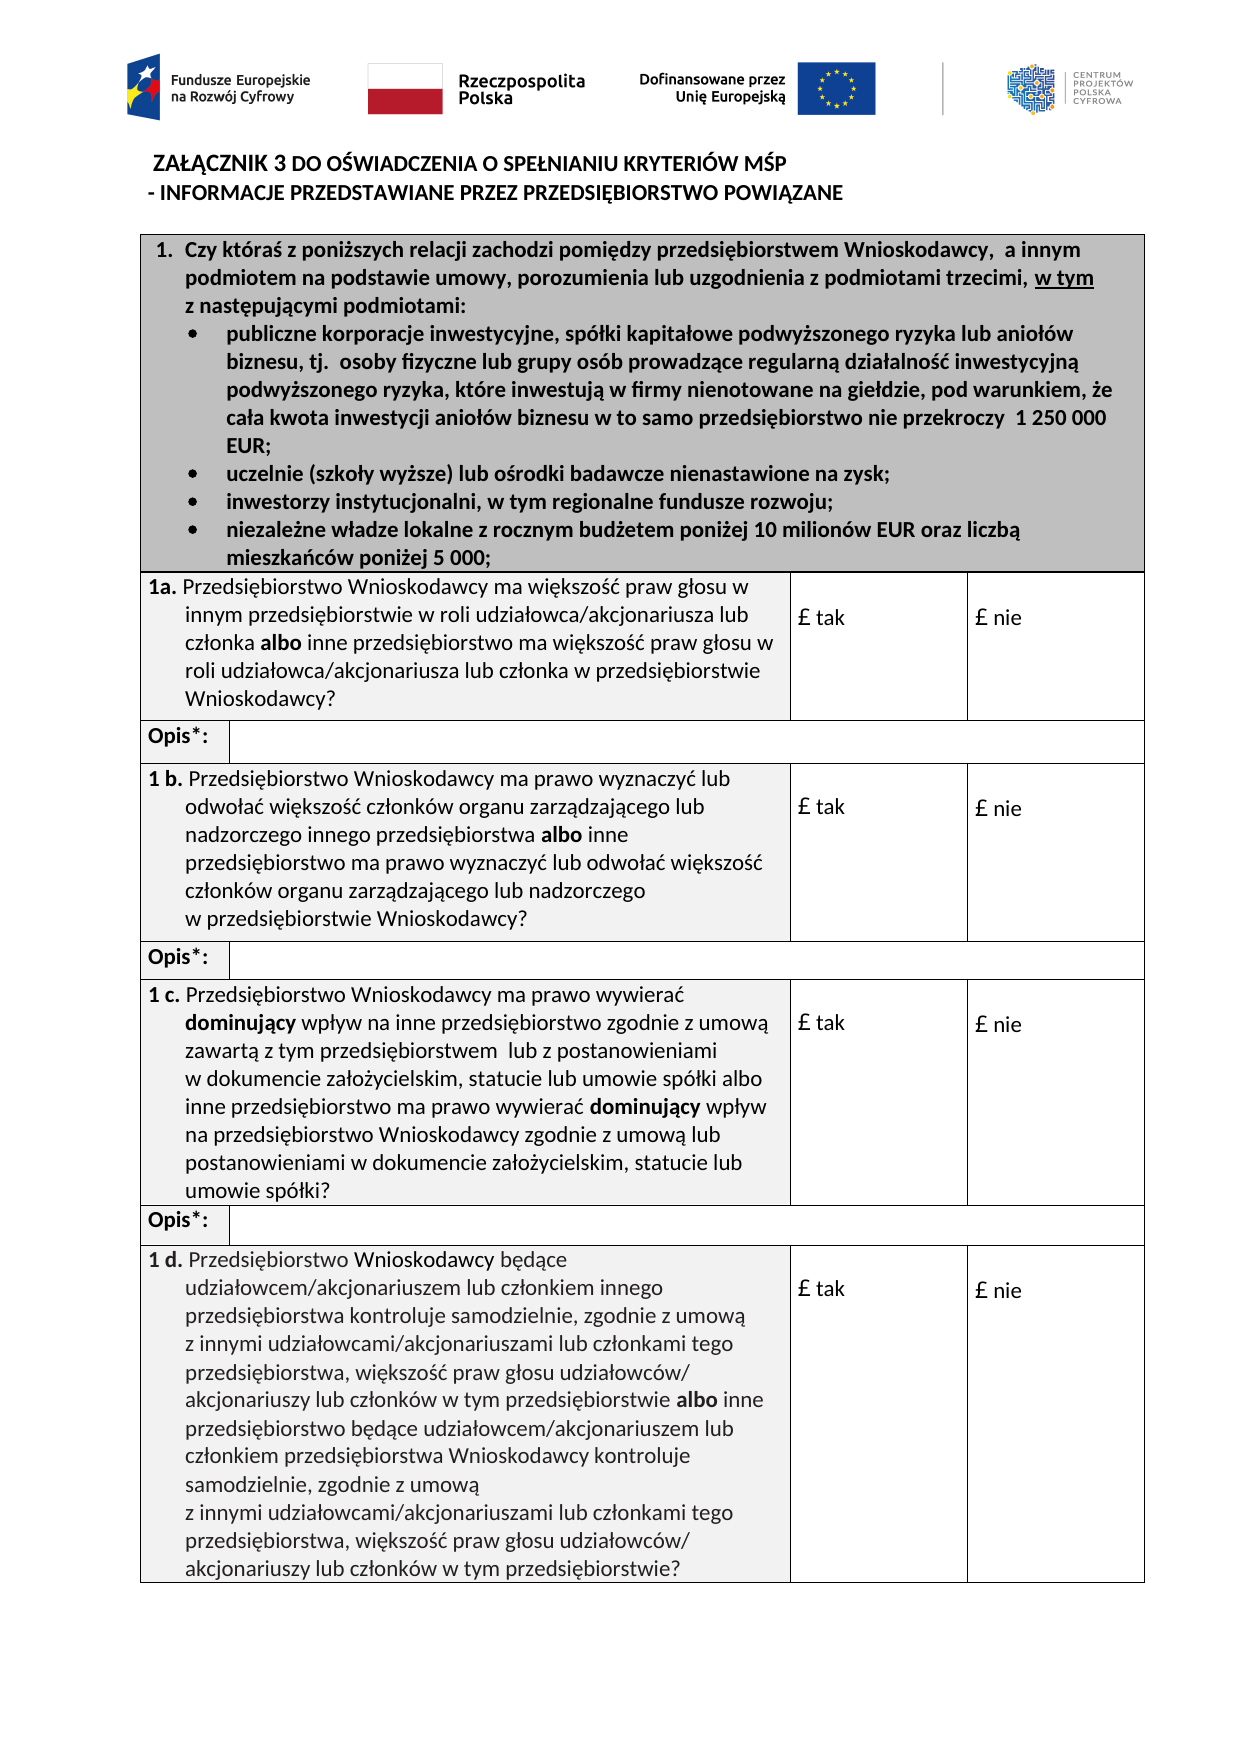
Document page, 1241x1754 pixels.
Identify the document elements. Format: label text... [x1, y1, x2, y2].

table_cell 1 b. Przedsiębiorstwo Wnioskodawcy ma prawo wyznaczyć lub odwołać większość członków organu zarządzającego lub nadzorczego innego przedsiębiorstwa albo inne przedsiębiorstwo ma prawo wyznaczyć lub odwołać większość członków organu zarządzającego lub nadzorczego w przedsiębiorstwie Wnioskodawcy? [141, 764, 790, 941]
table_cell £ nie [968, 573, 1144, 720]
table_cell £ nie [968, 764, 1144, 941]
table_cell £ tak [791, 573, 967, 720]
table_cell £ nie [968, 980, 1144, 1204]
table_cell 1 c. Przedsiębiorstwo Wnioskodawcy ma prawo wywierać dominujący wpływ na inne przedsiębiorstwo zgodnie z umową zawartą z tym przedsiębiorstwem lub z postanowieniami w dokumencie założycielskim, statucie lub umowie spółki albo inne przedsiębiorstwo ma prawo wywierać dominujący wpływ na przedsiębiorstwo Wnioskodawcy zgodnie z umową lub postanowieniami w dokumencie założycielskim, statucie lub umowie spółki? [141, 980, 790, 1204]
table_cell [230, 942, 1144, 979]
table_cell £ tak [791, 1246, 967, 1582]
table_cell £ nie [968, 1246, 1144, 1582]
table_cell Opis*: [141, 721, 229, 763]
table_cell Opis*: [141, 942, 229, 979]
table_cell £ tak [791, 764, 967, 941]
table_cell £ tak [791, 980, 967, 1204]
table_cell [230, 721, 1144, 763]
table_cell Opis*: [141, 1206, 229, 1244]
table_cell [230, 1206, 1144, 1244]
list ZAŁĄCZNIK 3 DO OŚWIADCZENIA O SPEŁNIANIU KRYTERIÓW MŚP [148, 148, 1093, 178]
picture [105, 31, 1166, 142]
text - INFORMACJE PRZEDSTAWIANE PRZEZ PRZEDSIĘBIORSTWO POWIĄZANE [148, 178, 1093, 206]
table_cell 1 d. Przedsiębiorstwo Wnioskodawcy będące udziałowcem/akcjonariuszem lub członkiem innego przedsiębiorstwa kontroluje samodzielnie, zgodnie z umową z innymi udziałowcami/akcjonariuszami lub członkami tego przedsiębiorstwa, większość praw głosu udziałowców/ akcjonariuszy lub członków w tym przedsiębiorstwie albo inne przedsiębiorstwo będące udziałowcem/akcjonariuszem lub członkiem przedsiębiorstwa Wnioskodawcy kontroluje samodzielnie, zgodnie z umową z innymi udziałowcami/akcjonariuszami lub członkami tego przedsiębiorstwa, większość praw głosu udziałowców/ akcjonariuszy lub członków w tym przedsiębiorstwie? [141, 1246, 790, 1582]
table_cell 1a. Przedsiębiorstwo Wnioskodawcy ma większość praw głosu w innym przedsiębiorstwie w roli udziałowca/akcjonariusza lub członka albo inne przedsiębiorstwo ma większość praw głosu w roli udziałowca/akcjonariusza lub członka w przedsiębiorstwie Wnioskodawcy? [141, 573, 790, 720]
table_header Czy któraś z poniższych relacji zachodzi pomiędzy przedsiębiorstwem Wnioskodawcy, a innym podmiotem na podstawie umowy, porozumienia lub uzgodnienia z podmiotami trzecimi, w tym z następującymi podmiotami: publiczne korporacje inwestycyjne, spółki kapitałowe podwyższonego ryzyka lub aniołów biznesu, tj. osoby fizyczne lub grupy osób prowadzące regularną działalność inwestycyjną podwyższonego ryzyka, które inwestują w firmy nienotowane na giełdzie, pod warunkiem, że cała kwota inwestycji aniołów biznesu w to samo przedsiębiorstwo nie przekroczy 1 250 000 EUR; uczelnie (szkoły wyższe) lub ośrodki badawcze nienastawione na zysk; inwestorzy instytucjonalni, w tym regionalne fundusze rozwoju; niezależne władze lokalne z rocznym budżetem poniżej 10 milionów EUR oraz liczbą mieszkańców poniżej 5 000; [141, 235, 1144, 571]
